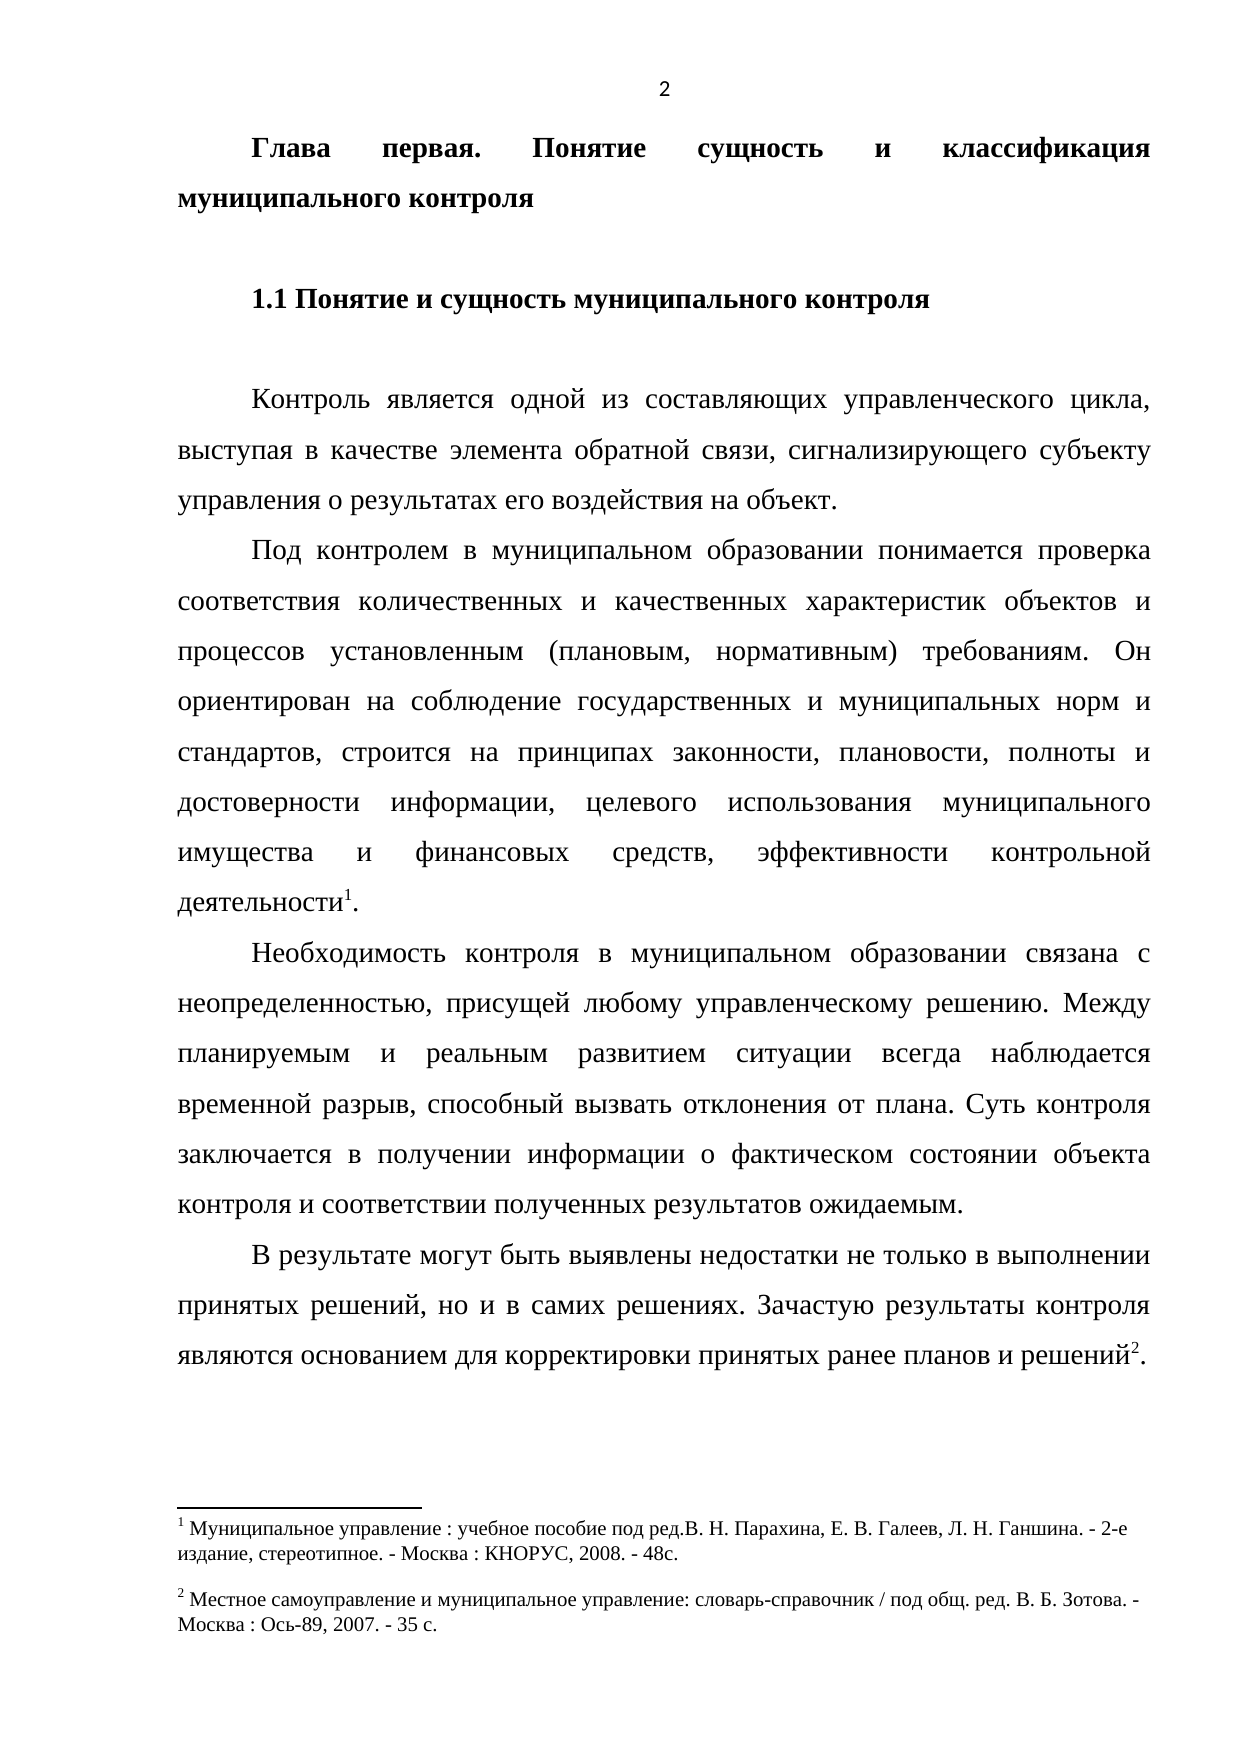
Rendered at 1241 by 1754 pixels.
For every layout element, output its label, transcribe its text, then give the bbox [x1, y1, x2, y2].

text Глава первая. Понятие сущность и классификация муниципального контроля [177, 130, 1152, 214]
text 1.1 Понятие и сущность муниципального контроля [177, 281, 1152, 314]
text Под контролем в муниципальном образовании понимается проверка соответствия количественных и качественных характеристик объектов и процессов установленным (плановым, нормативным) требованиям. Он ориентирован на соблюдение государственных и муниципальных норм и стандартов, строится на принципах законности, плановости, полноты и достоверности информации, целевого использования муниципального имущества и финансовых средств, эффективности контрольной деятельности. [177, 532, 1152, 918]
text В результате могут быть выявлены недостатки не только в выполнении принятых решений, но и в самих решениях. Зачастую результаты контроля являются основанием для корректировки принятых ранее планов и решений. [177, 1237, 1152, 1371]
text Контроль является одной из составляющих управленческого цикла, выступая в качестве элемента обратной связи, сигнализирующего субъекту управления о результатах его воздействия на объект. [177, 381, 1152, 516]
text Необходимость контроля в муниципальном образовании связана с неопределенностью, присущей любому управленческому решению. Между планируемым и реальным развитием ситуации всегда наблюдается временной разрыв, способный вызвать отклонения от плана. Суть контроля заключается в получении информации о фактическом состоянии объекта контроля и соответствии полученных результатов ожидаемым. [177, 935, 1152, 1220]
